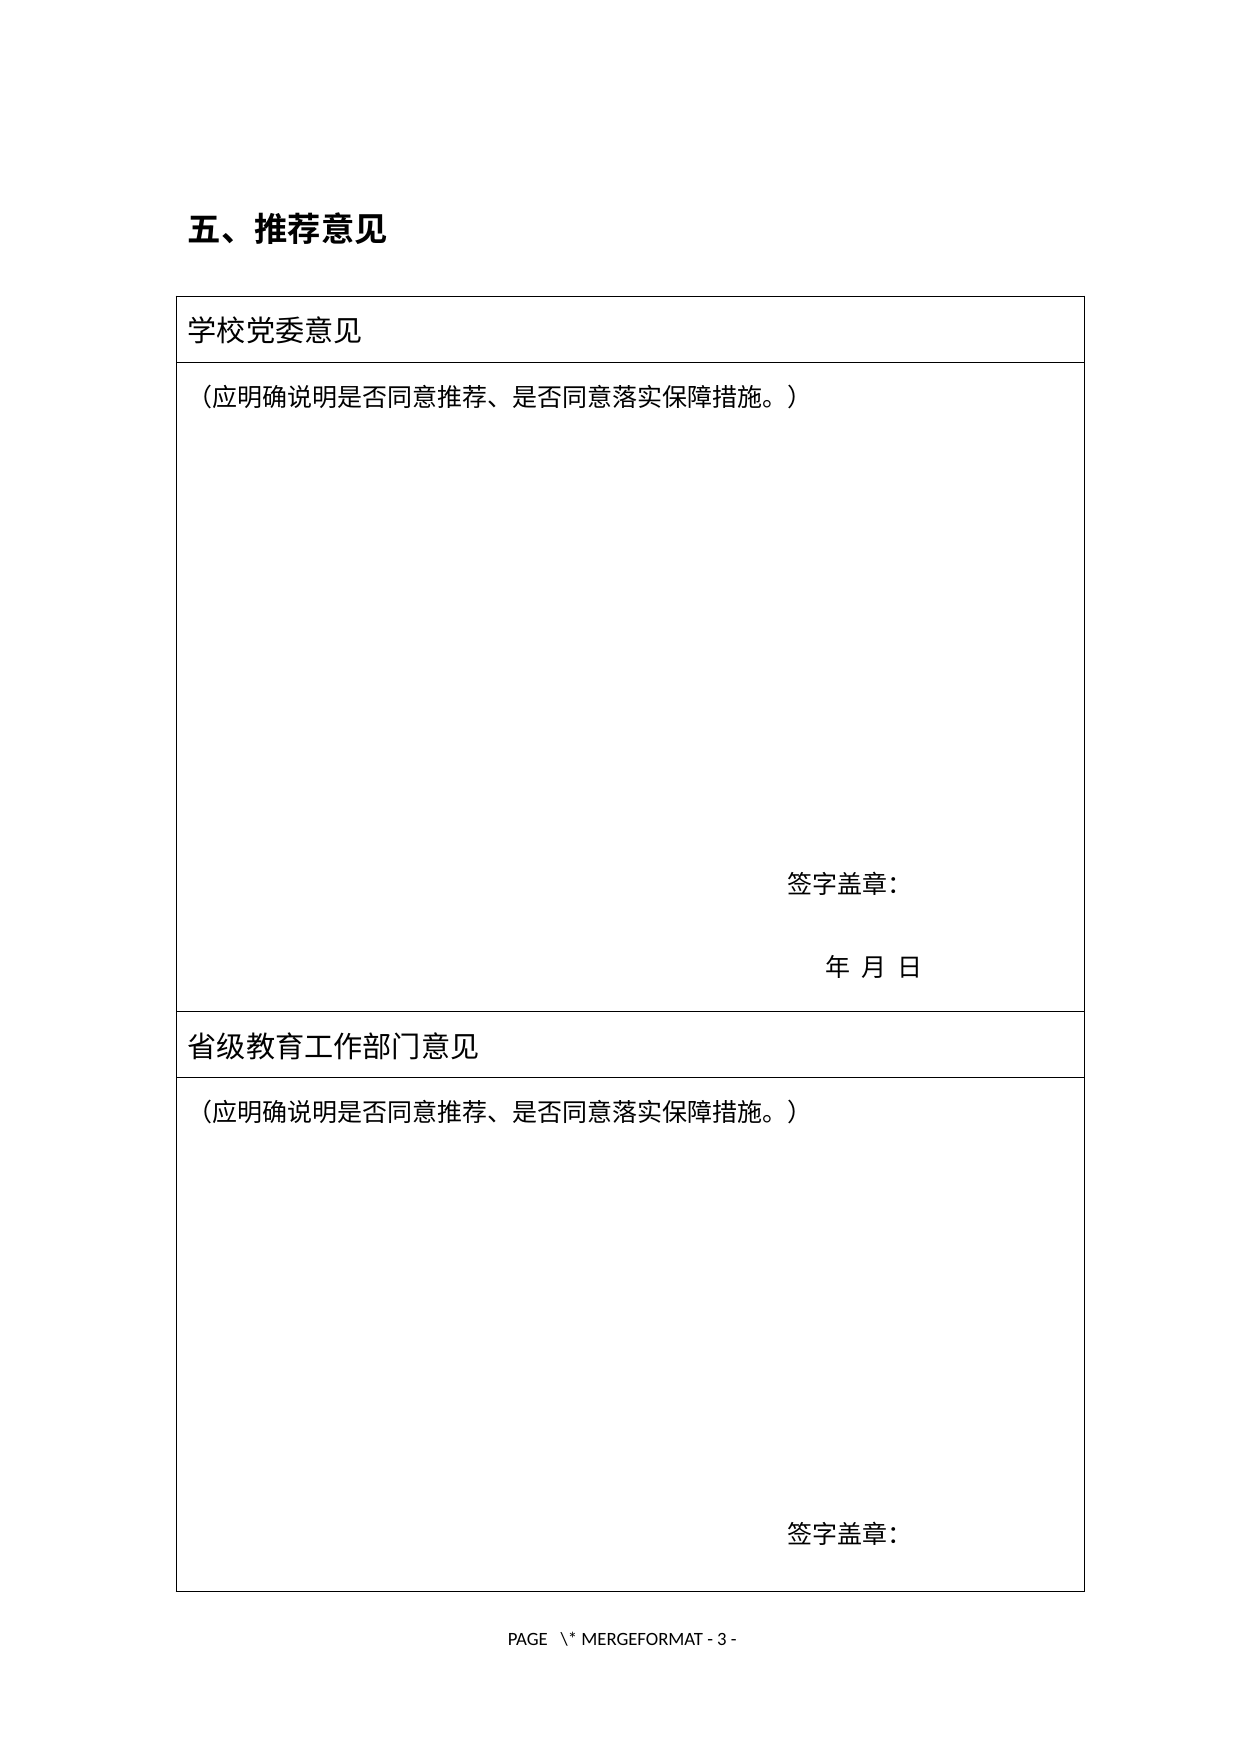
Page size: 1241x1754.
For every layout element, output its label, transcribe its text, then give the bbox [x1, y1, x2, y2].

table_header 学校党委意见 [177, 297, 1084, 362]
table_cell （应明确说明是否同意推荐、是否同意落实保障措施。） 签字盖章： 年 月 日 [177, 363, 1084, 1011]
text 五、推荐意见 [187, 194, 1053, 259]
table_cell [177, 1078, 1084, 1591]
table_cell 省级教育工作部门意见 [177, 1012, 1084, 1077]
